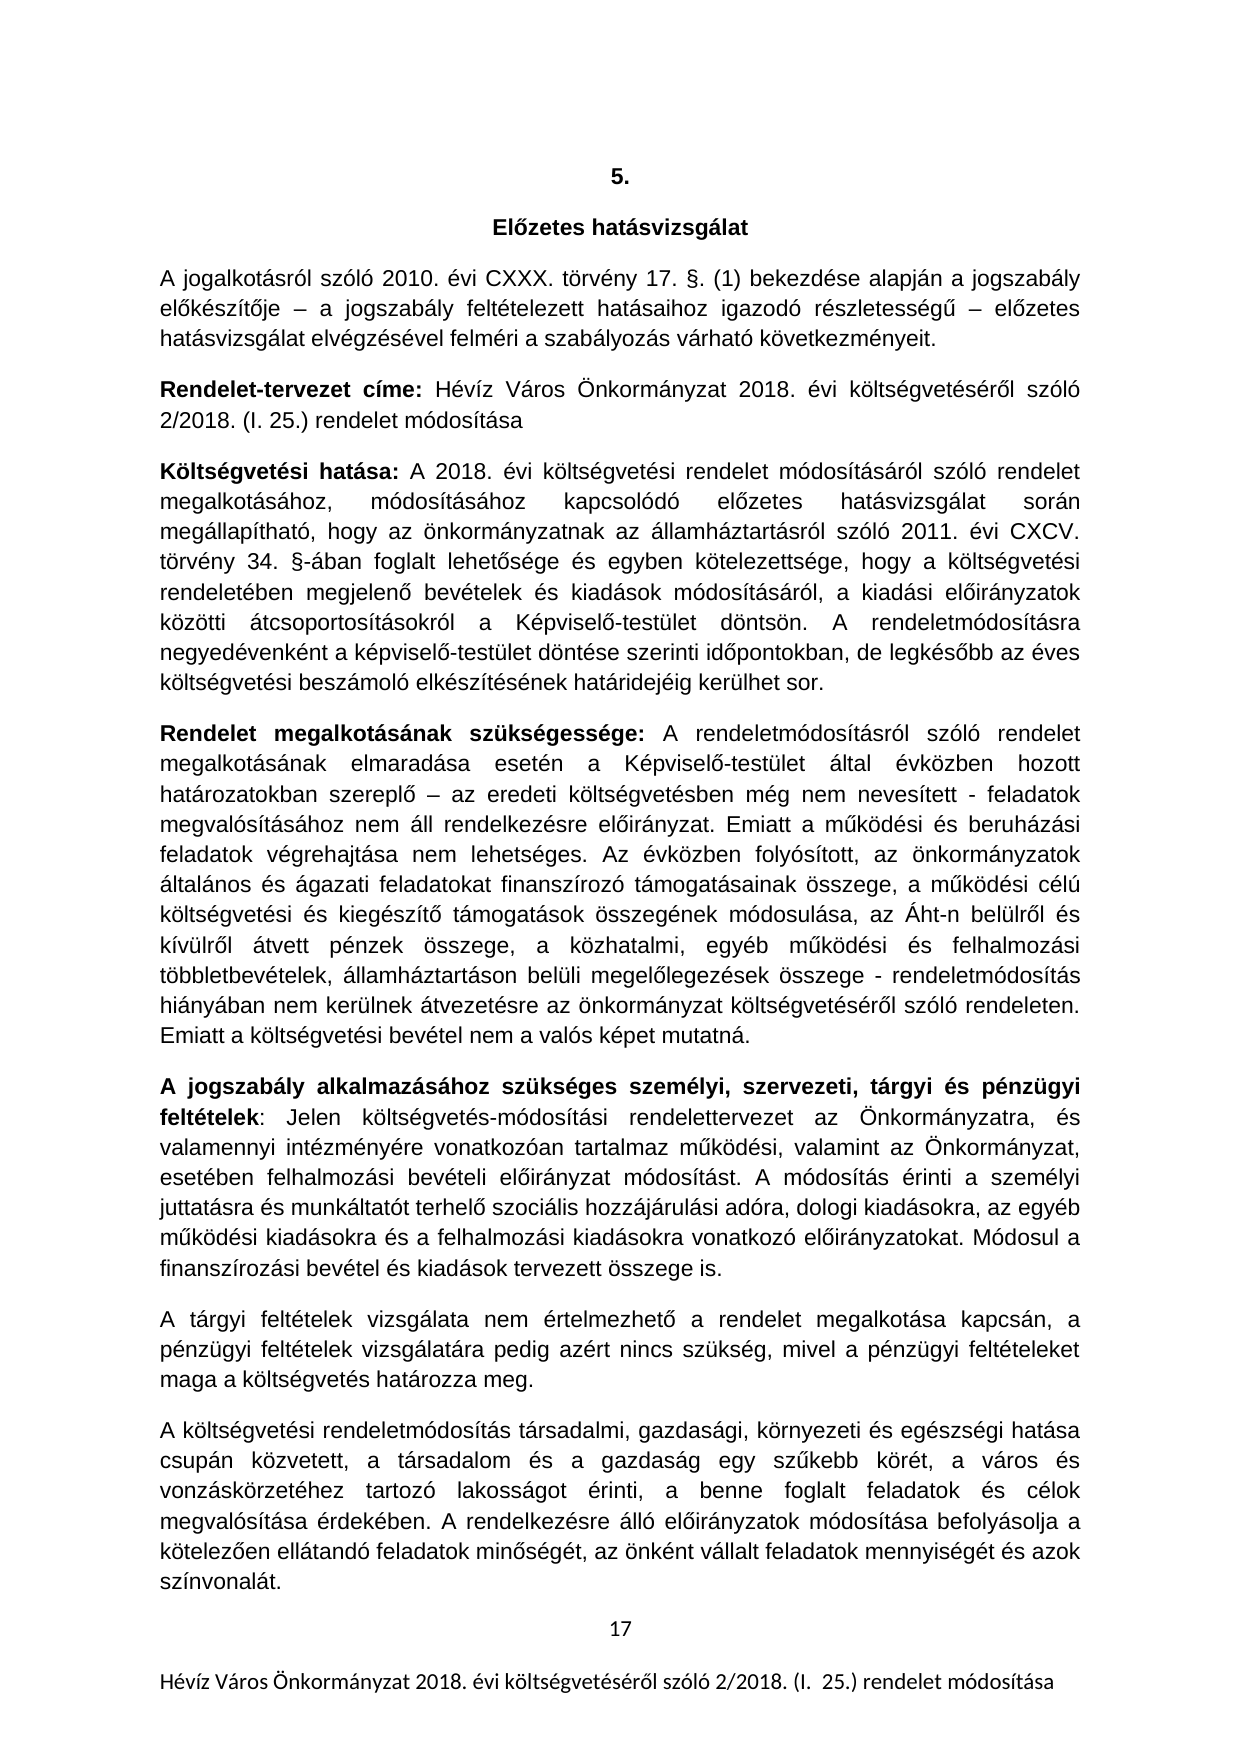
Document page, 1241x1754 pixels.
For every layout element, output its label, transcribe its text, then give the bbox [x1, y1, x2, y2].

text Rendelet megalkotásának szükségessége: A rendeletmódosításról szóló rendelet megalkotásának elmaradása esetén a Képviselő-testület által évközben hozott határozatokban szereplő – az eredeti költségvetésben még nem nevesített - feladatok megvalósításához nem áll rendelkezésre előirányzat. Emiatt a működési és beruházási feladatok végrehajtása nem lehetséges. Az évközben folyósított, az önkormányzatok általános és ágazati feladatokat finanszírozó támogatásainak összege, a működési célú költségvetési és kiegészítő támogatások összegének módosulása, az Áht-n belülről és kívülről átvett pénzek összege, a közhatalmi, egyéb működési és felhalmozási többletbevételek, államháztartáson belüli megelőlegezések összege - rendeletmódosítás hiányában nem kerülnek átvezetésre az önkormányzat költségvetéséről szóló rendeleten. Emiatt a költségvetési bevétel nem a valós képet mutatná. [159, 720, 1081, 1048]
text Rendelet-tervezet címe: Hévíz Város Önkormányzat 2018. évi költségvetéséről szóló 2/2018. (I. 25.) rendelet módosítása [159, 376, 1081, 433]
text A költségvetési rendeletmódosítás társadalmi, gazdasági, környezeti és egészségi hatása csupán közvetett, a társadalom és a gazdaság egy szűkebb körét, a város és vonzáskörzetéhez tartozó lakosságot érinti, a benne foglalt feladatok és célok megvalósítása érdekében. A rendelkezésre álló előirányzatok módosítása befolyásolja a kötelezően ellátandó feladatok minőségét, az önként vállalt feladatok mennyiségét és azok színvonalát. [159, 1417, 1081, 1594]
text A tárgyi feltételek vizsgálata nem értelmezhető a rendelet megalkotása kapcsán, a pénzügyi feltételek vizsgálatára pedig azért nincs szükség, mivel a pénzügyi feltételeket maga a költségvetés határozza meg. [159, 1306, 1081, 1392]
text 5. [159, 163, 1081, 189]
text A jogalkotásról szóló 2010. évi CXXX. törvény 17. §. (1) bekezdése alapján a jogszabály előkészítője – a jogszabály feltételezett hatásaihoz igazodó részletességű – előzetes hatásvizsgálat elvégzésével felméri a szabályozás várható következményeit. [159, 265, 1081, 352]
text Előzetes hatásvizsgálat [159, 214, 1081, 240]
text A jogszabály alkalmazásához szükséges személyi, szervezeti, tárgyi és pénzügyi feltételek: Jelen költségvetés-módosítási rendelettervezet az Önkormányzatra, és valamennyi intézményére vonatkozóan tartalmaz működési, valamint az Önkormányzat, esetében felhalmozási bevételi előirányzat módosítást. A módosítás érinti a személyi juttatásra és munkáltatót terhelő szociális hozzájárulási adóra, dologi kiadásokra, az egyéb működési kiadásokra és a felhalmozási kiadásokra vonatkozó előirányzatokat. Módosul a finanszírozási bevétel és kiadások tervezett összege is. [159, 1073, 1081, 1281]
text Költségvetési hatása: A 2018. évi költségvetési rendelet módosításáról szóló rendelet megalkotásához, módosításához kapcsolódó előzetes hatásvizsgálat során megállapítható, hogy az önkormányzatnak az államháztartásról szóló 2011. évi CXCV. törvény 34. §-ában foglalt lehetősége és egyben kötelezettsége, hogy a költségvetési rendeletében megjelenő bevételek és kiadások módosításáról, a kiadási előirányzatok közötti átcsoportosításokról a Képviselő-testület döntsön. A rendeletmódosításra negyedévenként a képviselő-testület döntése szerinti időpontokban, de legkésőbb az éves költségvetési beszámoló elkészítésének határidejéig kerülhet sor. [159, 458, 1081, 695]
